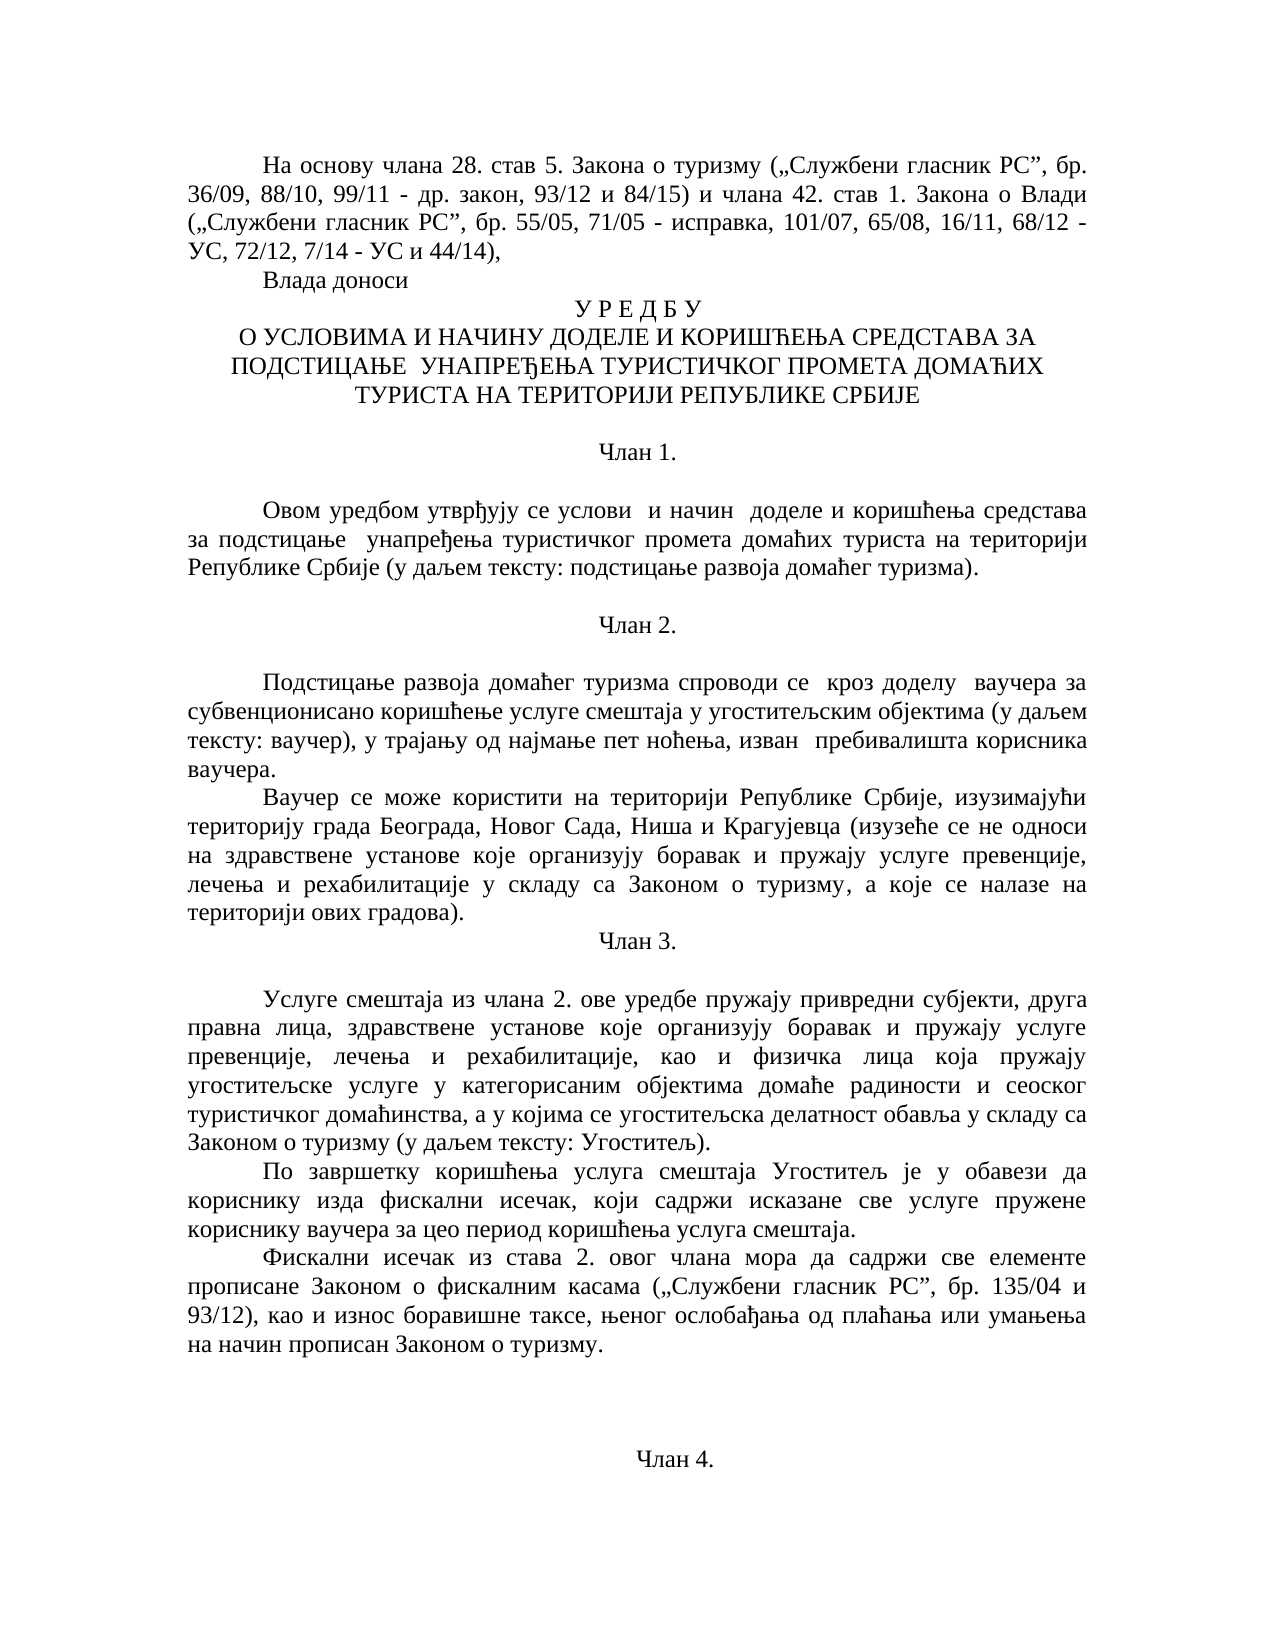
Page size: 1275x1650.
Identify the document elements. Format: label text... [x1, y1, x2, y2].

text Фискални исечак из става 2. овог члана мора да садржи све елементе прописане Законом о фискалним касама („Службени гласник РС”, бр. 135/04 и 93/12), као и износ боравишне таксе, њеног ослобађања од плаћања или умањења на начин прописан Законом о туризму. [187, 1242, 1087, 1357]
text О УСЛОВИМА И НАЧИНУ ДОДЕЛЕ И КОРИШЋЕЊА СРЕДСТАВА ЗА ПОДСТИЦАЊЕ УНАПРЕЂЕЊА ТУРИСТИЧКОГ ПРОМЕТА ДОМАЋИХ ТУРИСТА НА ТЕРИТОРИЈИ РЕПУБЛИКЕ СРБИЈЕ [187, 322, 1087, 409]
text Подстицање развоја домаћег туризма спроводи се кроз доделу ваучера за субвенционисано коришћење услуге смештаја у угоститељским објектима (у даљем тексту: ваучер), у трајању од најмање пет ноћења, изван пребивалишта корисника ваучера. [187, 667, 1087, 782]
text Члан 2. [187, 610, 1087, 639]
text Члан 3. [187, 926, 1087, 955]
text Овом уредбом утврђују се услови и начин доделе и коришћења средстава за подстицање унапређења туристичког промета домаћих туриста на територији Републике Србије (у даљем тексту: подстицање развоја домаћег туризма). [187, 495, 1087, 581]
text Члан 4. [187, 1444, 1087, 1472]
text Ваучер се може користити на територији Републике Србије, изузимајући територију града Београда, Новог Сада, Ниша и Крагујевца (изузеће се не односи на здравствене установе које организују боравак и пружају услуге превенције, лечења и рехабилитације у складу са Законом о туризму, а које се налазе на територији ових градова). [187, 782, 1087, 926]
text По завршетку коришћења услуга смештаја Угоститељ је у обавези да кориснику изда фискални исечак, који садржи исказане све услуге пружене кориснику ваучера за цео период коришћења услуга смештаја. [187, 1156, 1087, 1242]
text На основу члана 28. став 5. Закона о туризму („Службени гласник РС”, бр. 36/09, 88/10, 99/11 - др. закон, 93/12 и 84/15) и члана 42. став 1. Закона о Влади („Службени гласник РС”, бр. 55/05, 71/05 - исправка, 101/07, 65/08, 16/11, 68/12 -УС, 72/12, 7/14 - УС и 44/14), [187, 150, 1087, 265]
text Члан 1. [187, 437, 1087, 466]
text Влада доноси [187, 265, 1087, 294]
text У Р Е Д Б У [187, 294, 1087, 322]
text Услуге смештаја из члана 2. ове уредбе пружају привредни субјекти, друга правна лица, здравствене установе које организују боравак и пружају услуге превенције, лечења и рехабилитације, као и физичка лица која пружају угоститељске услуге у категорисаним објектима домаће радиности и сеоског туристичког домаћинства, а у којима се угоститељска делатност обавља у складу са Законом о туризму (у даљем тексту: Угоститељ). [187, 984, 1087, 1156]
